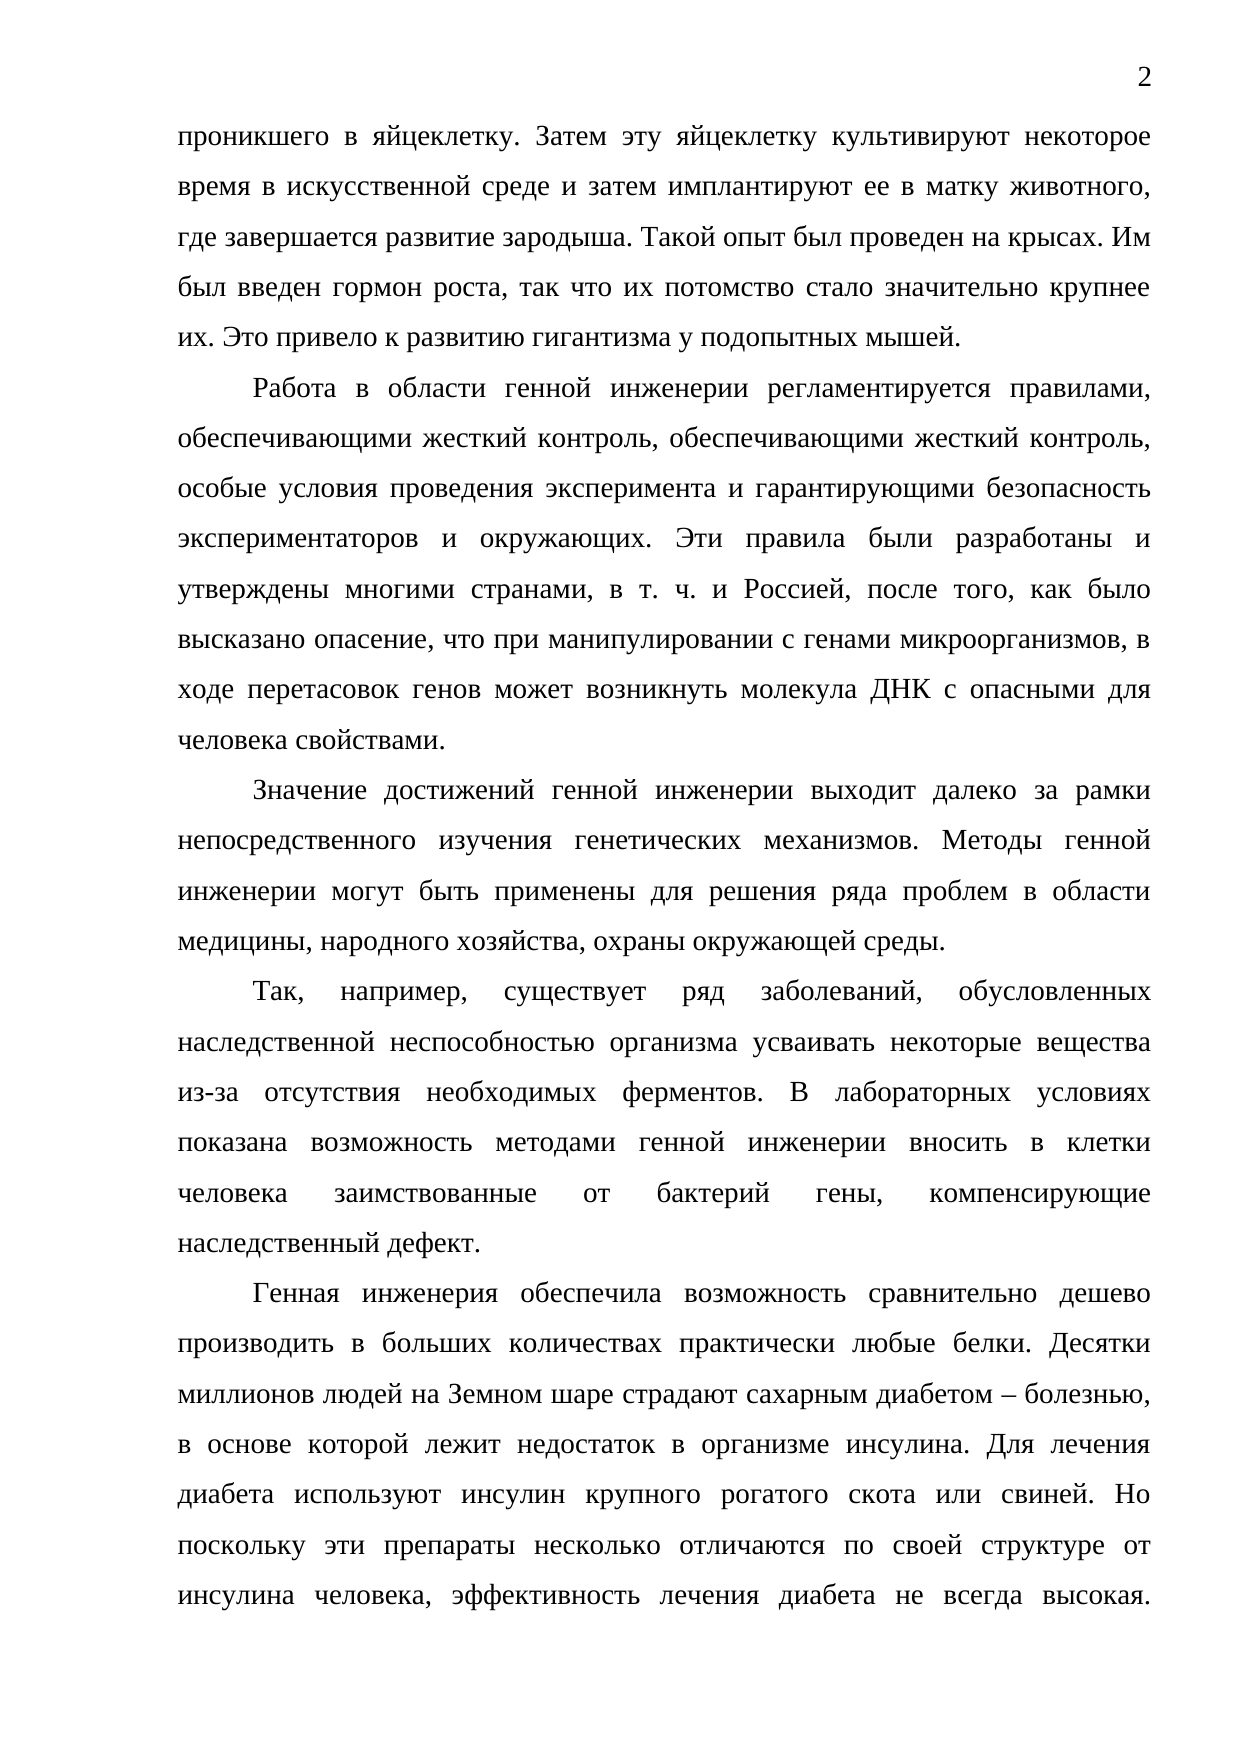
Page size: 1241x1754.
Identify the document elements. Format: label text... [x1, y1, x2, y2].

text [177, 1275, 1152, 1611]
text Работа в области генной инженерии регламентируется правилами, обеспечивающими жесткий контроль, обеспечивающими жесткий контроль, особые условия проведения эксперимента и гарантирующими безопасность экспериментаторов и окружающих. Эти правила были разработаны и утверждены многими странами, в т. ч. и Россией, после того, как было высказано опасение, что при манипулировании с генами микроорганизмов, в ходе перетасовок генов может возникнуть молекула ДНК с опасными для человека свойствами. [177, 370, 1152, 755]
text Так, например, существует ряд заболеваний, обусловленных наследственной неспособностью организма усваивать некоторые вещества из-за отсутствия необходимых ферментов. В лабораторных условиях показана возможность методами генной инженерии вносить в клетки человека заимствованные от бактерий гены, компенсирующие наследственный дефект. [177, 973, 1152, 1258]
text Значение достижений генной инженерии выходит далеко за рамки непосредственного изучения генетических механизмов. Методы генной инженерии могут быть применены для решения ряда проблем в области медицины, народного хозяйства, охраны окружающей среды. [177, 772, 1152, 957]
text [177, 118, 1152, 353]
